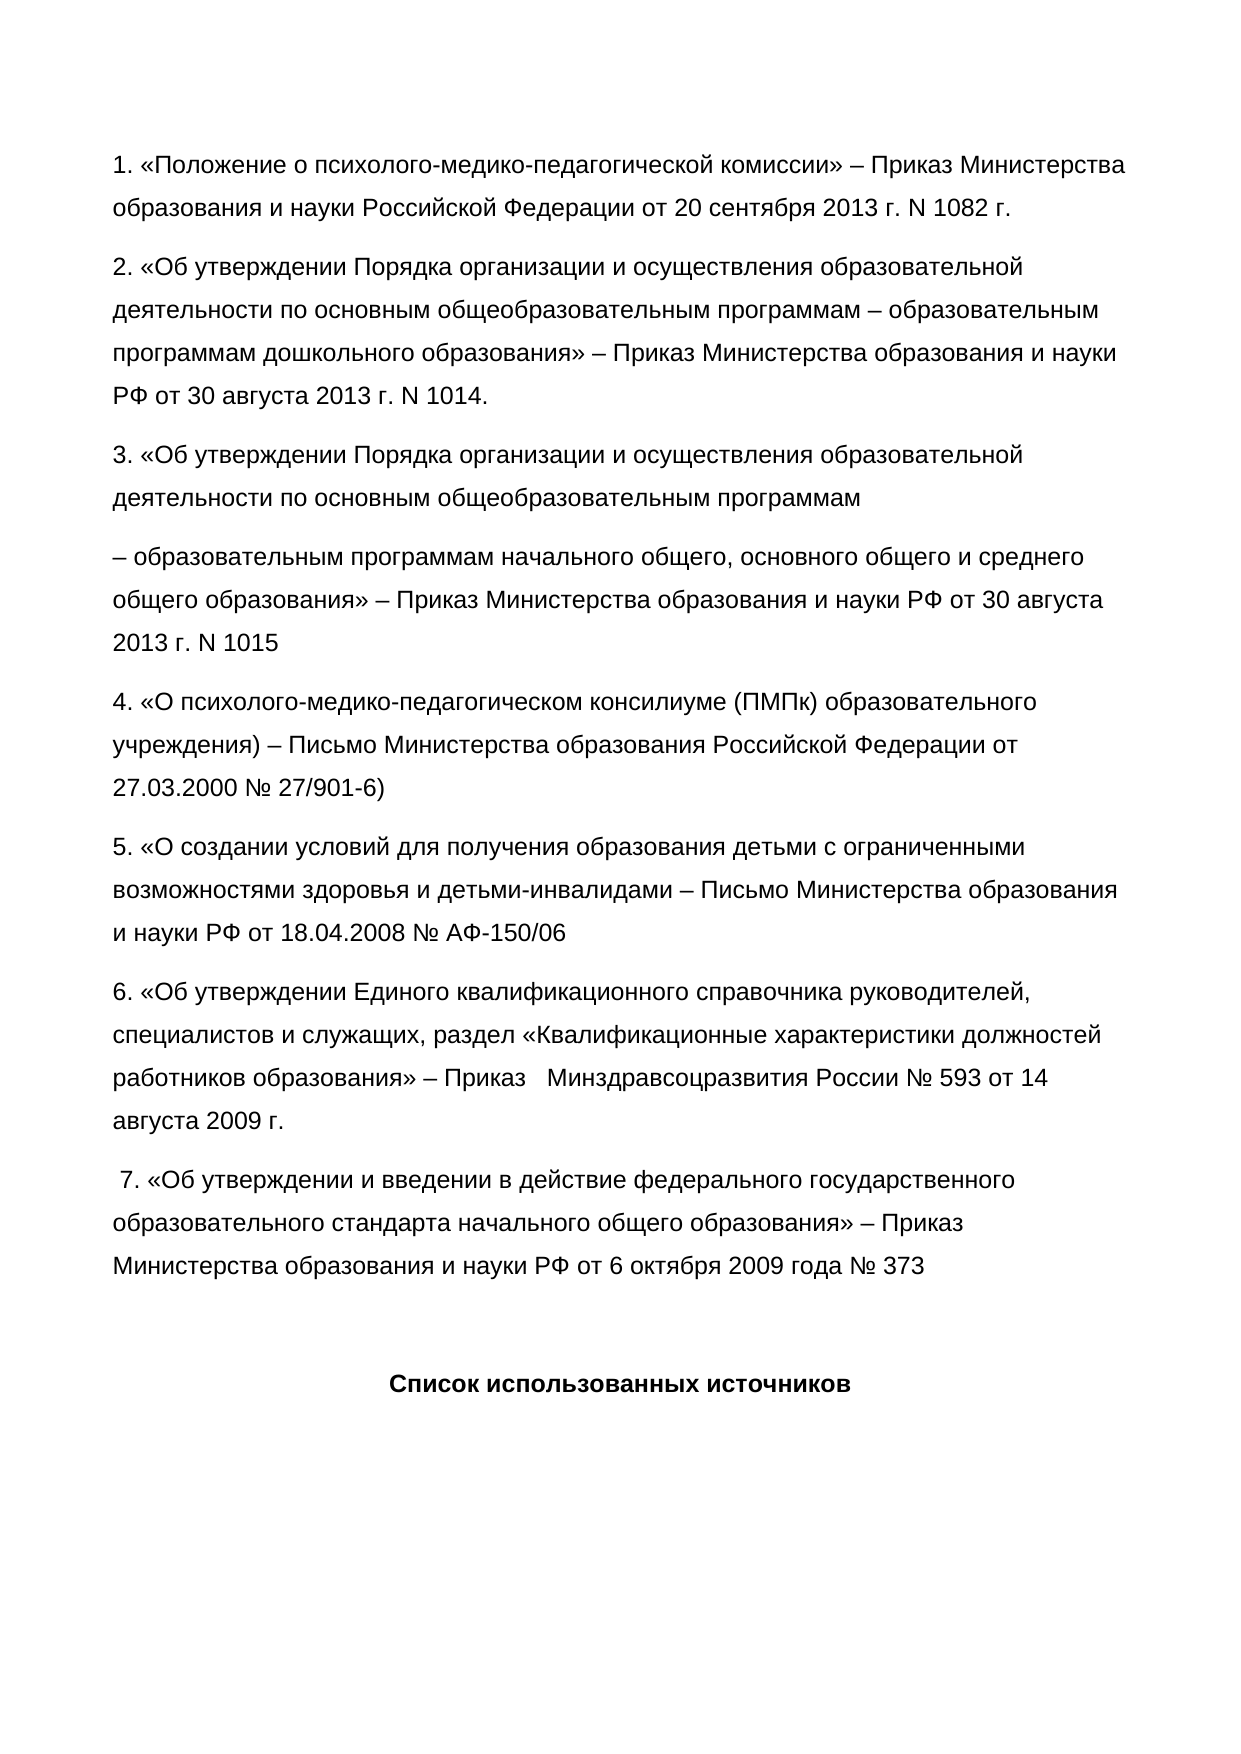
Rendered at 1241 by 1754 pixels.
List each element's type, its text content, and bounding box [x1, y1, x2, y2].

text 5. «О создании условий для получения образования детьми с ограниченными возможностями здоровья и детьми-инвалидами – Письмо Министерства образования и науки РФ от 18.04.2008 № АФ-150/06 [112, 832, 1128, 947]
text – образовательным программам начального общего, основного общего и среднего общего образования» – Приказ Министерства образования и науки РФ от 30 августа 2013 г. N 1015 [112, 542, 1128, 657]
text Список использованных источников [112, 1369, 1128, 1397]
text 1. «Положение о психолого-медико-педагогической комиссии» – Приказ Министерства образования и науки Российской Федерации от 20 сентября 2013 г. N 1082 г. [112, 150, 1128, 222]
text 2. «Об утверждении Порядка организации и осуществления образовательной деятельности по основным общеобразовательным программам – образовательным программам дошкольного образования» – Приказ Министерства образования и науки РФ от 30 августа 2013 г. N 1014. [112, 252, 1128, 410]
text 3. «Об утверждении Порядка организации и осуществления образовательной деятельности по основным общеобразовательным программам [112, 440, 1128, 512]
text 7. «Об утверждении и введении в действие федерального государственного образовательного стандарта начального общего образования» – Приказ Министерства образования и науки РФ от 6 октября 2009 года № 373 [112, 1165, 1128, 1280]
text 4. «О психолого-медико-педагогическом консилиуме (ПМПк) образовательного учреждения) – Письмо Министерства образования Российской Федерации от 27.03.2000 № 27/901-6) [112, 687, 1128, 802]
text 6. «Об утверждении Единого квалификационного справочника руководителей, специалистов и служащих, раздел «Квалификационные характеристики должностей работников образования» – Приказ Минздравсоцразвития России № 593 от 14 августа 2009 г. [112, 977, 1128, 1135]
